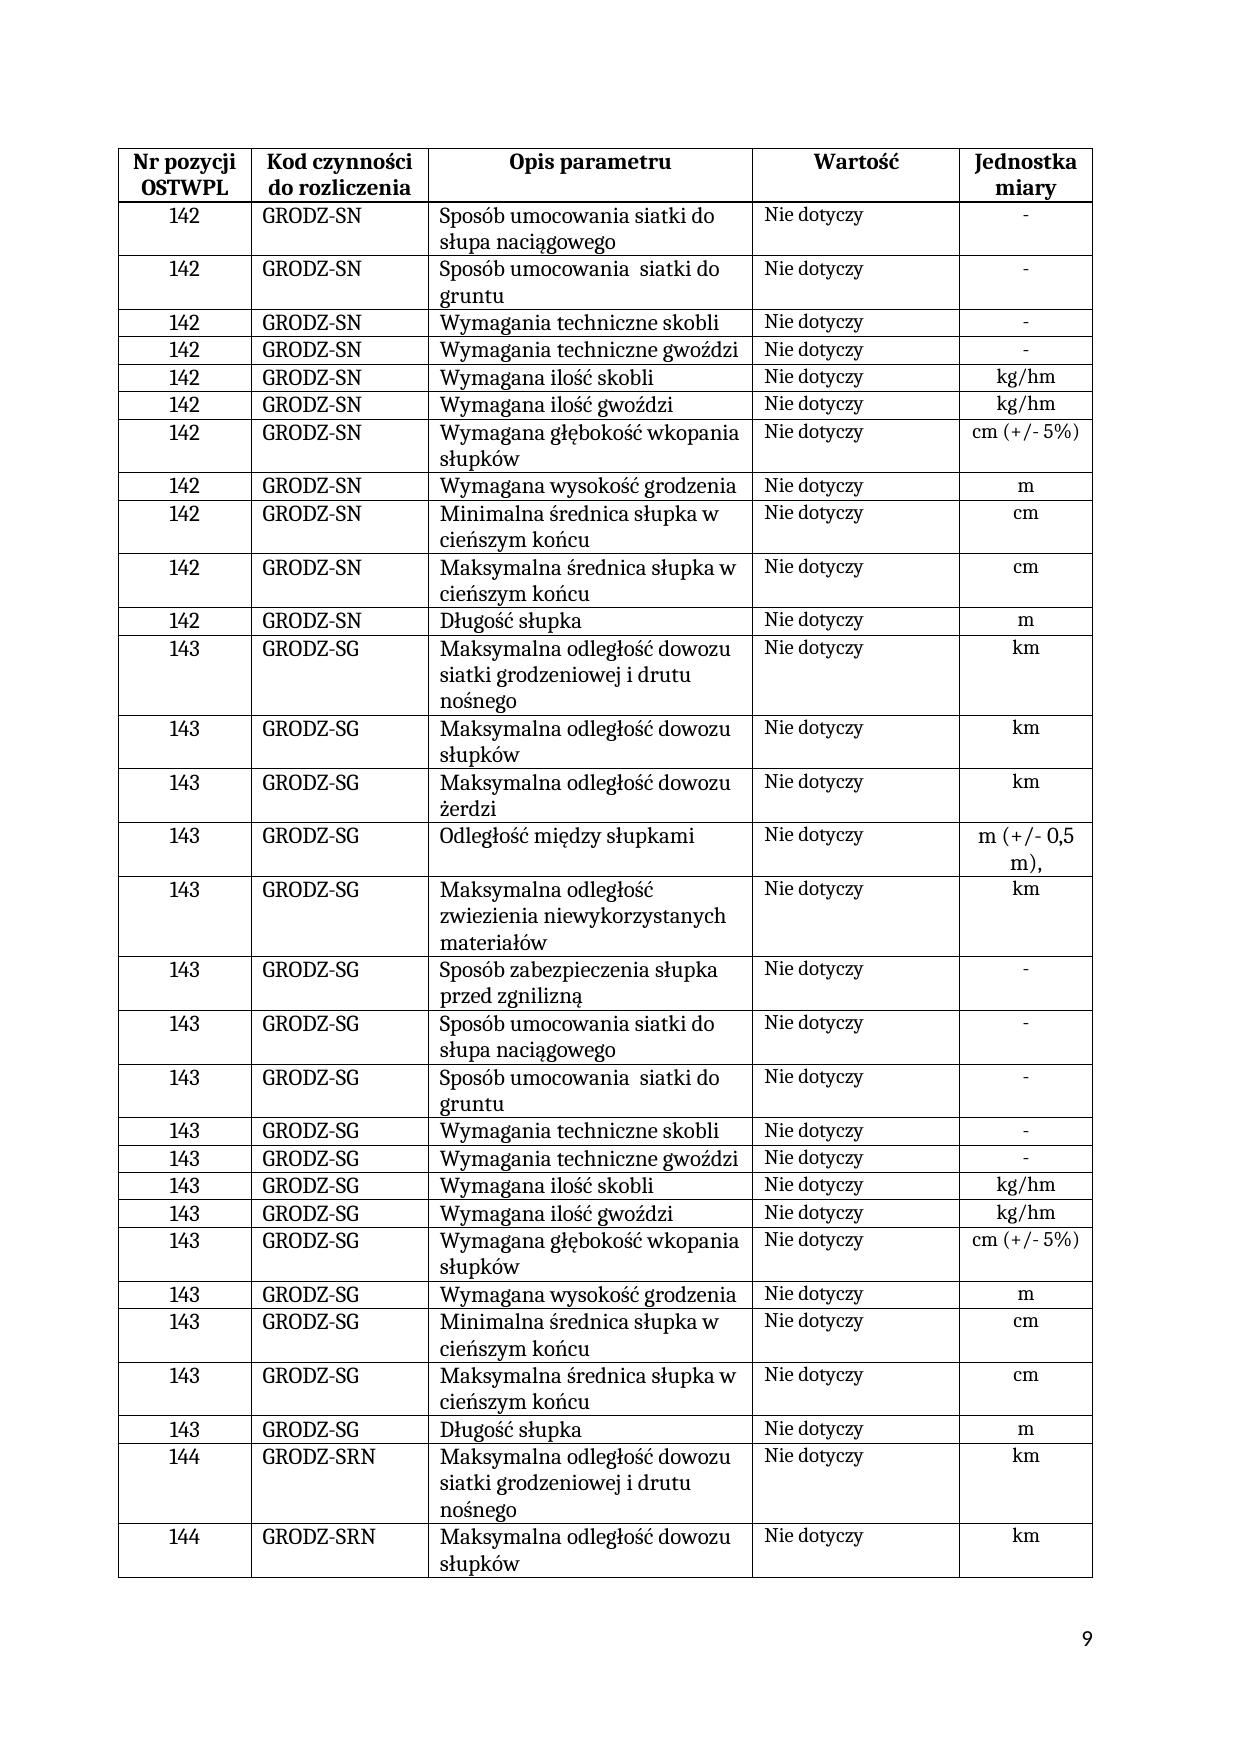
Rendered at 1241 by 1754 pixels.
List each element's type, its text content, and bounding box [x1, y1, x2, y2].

table_cell GRODZ-SN [252, 554, 428, 607]
table_cell GRODZ-SG [252, 716, 428, 768]
table_cell GRODZ-SN [252, 392, 428, 418]
table_cell Wymagana głębokość wkopania słupków [429, 1228, 752, 1281]
table_cell 142 [119, 310, 251, 336]
table_cell Nie dotyczy [753, 1011, 959, 1063]
table_cell 143 [119, 1173, 251, 1199]
table_cell GRODZ-SN [252, 310, 428, 336]
table_cell 142 [119, 554, 251, 607]
table_cell GRODZ-SG [252, 1416, 428, 1443]
table_header Opis parametru [429, 149, 752, 201]
table_cell 143 [119, 769, 251, 822]
table_cell Minimalna średnica słupka w cieńszym końcu [429, 501, 752, 553]
table_cell cm [960, 1309, 1092, 1362]
table_cell 143 [119, 716, 251, 768]
table_cell Nie dotyczy [753, 877, 959, 956]
table_cell Minimalna średnica słupka w cieńszym końcu [429, 1309, 752, 1362]
table_cell kg/hm [960, 1173, 1092, 1199]
table_cell GRODZ-SN [252, 608, 428, 634]
table_cell GRODZ-SN [252, 256, 428, 309]
table_cell Maksymalna średnica słupka w cieńszym końcu [429, 1363, 752, 1415]
table_cell 143 [119, 1065, 251, 1117]
table_cell Wymagana ilość gwoździ [429, 392, 752, 418]
table_cell Maksymalna odległość dowozu siatki grodzeniowej i drutu nośnego [429, 1444, 752, 1523]
table_cell GRODZ-SN [252, 473, 428, 499]
table_cell Długość słupka [429, 1416, 752, 1443]
table_cell GRODZ-SG [252, 1363, 428, 1415]
table_cell Nie dotyczy [753, 1200, 959, 1227]
table_cell Nie dotyczy [753, 823, 959, 876]
table_cell Nie dotyczy [753, 1309, 959, 1362]
table_cell Nie dotyczy [753, 1228, 959, 1281]
table_cell GRODZ-SN [252, 203, 428, 255]
table_cell Nie dotyczy [753, 365, 959, 391]
table_cell m [960, 608, 1092, 634]
table_cell 143 [119, 1282, 251, 1308]
table_cell Maksymalna odległość zwiezienia niewykorzystanych materiałów [429, 877, 752, 956]
table_cell m [960, 1282, 1092, 1308]
table_cell GRODZ-SG [252, 957, 428, 1010]
table_cell GRODZ-SG [252, 1173, 428, 1199]
table_cell Nie dotyczy [753, 1173, 959, 1199]
table_cell Nie dotyczy [753, 256, 959, 309]
table_cell Wymagana ilość gwoździ [429, 1200, 752, 1227]
table_cell Nie dotyczy [753, 473, 959, 499]
table_cell 143 [119, 1200, 251, 1227]
table_cell Maksymalna odległość dowozu siatki grodzeniowej i drutu nośnego [429, 636, 752, 714]
table_cell GRODZ-SN [252, 501, 428, 553]
table_cell GRODZ-SG [252, 1309, 428, 1362]
table_cell GRODZ-SN [252, 420, 428, 472]
table_cell 142 [119, 256, 251, 309]
table_cell m [960, 473, 1092, 499]
table_cell GRODZ-SG [252, 1146, 428, 1172]
table_cell Sposób zabezpieczenia słupka przed zgnilizną [429, 957, 752, 1010]
table_cell Nie dotyczy [753, 1416, 959, 1443]
table_cell 142 [119, 365, 251, 391]
table_cell km [960, 769, 1092, 822]
table_cell Wymagana ilość skobli [429, 365, 752, 391]
table_cell Nie dotyczy [753, 957, 959, 1010]
table_cell cm (+/- 5%) [960, 1228, 1092, 1281]
table_cell Nie dotyczy [753, 1065, 959, 1117]
table_cell - [960, 1065, 1092, 1117]
table_cell Wymagana wysokość grodzenia [429, 473, 752, 499]
table_cell Maksymalna odległość dowozu słupków [429, 716, 752, 768]
table_cell Maksymalna średnica słupka w cieńszym końcu [429, 554, 752, 607]
table_cell 142 [119, 203, 251, 255]
table_cell - [960, 337, 1092, 364]
table_cell 143 [119, 957, 251, 1010]
table_cell Nie dotyczy [753, 1282, 959, 1308]
table_cell Nie dotyczy [753, 554, 959, 607]
table_cell Nie dotyczy [753, 769, 959, 822]
table_cell 142 [119, 337, 251, 364]
table_cell Sposób umocowania siatki do słupa naciągowego [429, 203, 752, 255]
table_cell Wymagania techniczne skobli [429, 1118, 752, 1144]
table_cell 142 [119, 420, 251, 472]
table_cell Sposób umocowania siatki do gruntu [429, 1065, 752, 1117]
table_cell GRODZ-SG [252, 1228, 428, 1281]
table_cell cm [960, 501, 1092, 553]
table_cell Nie dotyczy [753, 716, 959, 768]
table_cell GRODZ-SG [252, 823, 428, 876]
table_cell Wymagania techniczne gwoździ [429, 1146, 752, 1172]
table_cell Maksymalna odległość dowozu słupków [429, 1524, 752, 1577]
table_cell - [960, 1146, 1092, 1172]
table_cell Nie dotyczy [753, 203, 959, 255]
table_cell kg/hm [960, 365, 1092, 391]
table_cell km [960, 636, 1092, 714]
table_header Jednostka miary [960, 149, 1092, 201]
table_cell 143 [119, 1011, 251, 1063]
table_cell kg/hm [960, 392, 1092, 418]
table_cell 144 [119, 1524, 251, 1577]
table_header Nr pozycji OSTWPL [119, 149, 251, 201]
table_cell Sposób umocowania siatki do gruntu [429, 256, 752, 309]
table_cell Wymagana głębokość wkopania słupków [429, 420, 752, 472]
table_cell Nie dotyczy [753, 1146, 959, 1172]
table_cell kg/hm [960, 1200, 1092, 1227]
table_cell GRODZ-SRN [252, 1444, 428, 1523]
table_cell Nie dotyczy [753, 608, 959, 634]
table_cell Nie dotyczy [753, 501, 959, 553]
table_cell 143 [119, 1416, 251, 1443]
table_cell 143 [119, 823, 251, 876]
table_cell 142 [119, 501, 251, 553]
table_cell - [960, 310, 1092, 336]
table_cell GRODZ-SG [252, 769, 428, 822]
table_cell Nie dotyczy [753, 392, 959, 418]
table_cell - [960, 957, 1092, 1010]
table_cell km [960, 716, 1092, 768]
table_cell GRODZ-SG [252, 1011, 428, 1063]
table_cell 143 [119, 1228, 251, 1281]
table_cell 143 [119, 1118, 251, 1144]
table_cell cm [960, 554, 1092, 607]
table_cell Wymagania techniczne gwoździ [429, 337, 752, 364]
table_cell Nie dotyczy [753, 1524, 959, 1577]
table_cell m [960, 1416, 1092, 1443]
table_cell - [960, 256, 1092, 309]
table_cell - [960, 1011, 1092, 1063]
table_cell m (+/- 0,5 m), [960, 823, 1092, 876]
table_cell km [960, 877, 1092, 956]
table_cell GRODZ-SRN [252, 1524, 428, 1577]
table_cell Nie dotyczy [753, 1363, 959, 1415]
table_cell 143 [119, 1146, 251, 1172]
table_cell 142 [119, 392, 251, 418]
table_cell km [960, 1524, 1092, 1577]
table_cell Nie dotyczy [753, 636, 959, 714]
table_header Wartość [753, 149, 959, 201]
table_cell GRODZ-SG [252, 1282, 428, 1308]
table_header Kod czynności do rozliczenia [252, 149, 428, 201]
table_cell - [960, 203, 1092, 255]
table_cell Wymagana wysokość grodzenia [429, 1282, 752, 1308]
table_cell Nie dotyczy [753, 337, 959, 364]
table_cell Maksymalna odległość dowozu żerdzi [429, 769, 752, 822]
table_cell Nie dotyczy [753, 1444, 959, 1523]
table_cell Długość słupka [429, 608, 752, 634]
table_cell Odległość między słupkami [429, 823, 752, 876]
table_cell - [960, 1118, 1092, 1144]
table_cell Wymagania techniczne skobli [429, 310, 752, 336]
table_cell GRODZ-SG [252, 636, 428, 714]
table_cell km [960, 1444, 1092, 1523]
table_cell cm [960, 1363, 1092, 1415]
table_cell 142 [119, 608, 251, 634]
table_cell Nie dotyczy [753, 420, 959, 472]
table_cell 142 [119, 473, 251, 499]
table_cell GRODZ-SG [252, 1200, 428, 1227]
table_cell Nie dotyczy [753, 1118, 959, 1144]
table_cell Sposób umocowania siatki do słupa naciągowego [429, 1011, 752, 1063]
table_cell Nie dotyczy [753, 310, 959, 336]
table_cell GRODZ-SN [252, 337, 428, 364]
table_cell GRODZ-SN [252, 365, 428, 391]
table_cell 143 [119, 636, 251, 714]
table_cell GRODZ-SG [252, 1065, 428, 1117]
table_cell cm (+/- 5%) [960, 420, 1092, 472]
table_cell 143 [119, 1309, 251, 1362]
table_cell 143 [119, 877, 251, 956]
table_cell 144 [119, 1444, 251, 1523]
table_cell 143 [119, 1363, 251, 1415]
table_cell GRODZ-SG [252, 1118, 428, 1144]
table_cell Wymagana ilość skobli [429, 1173, 752, 1199]
table_cell GRODZ-SG [252, 877, 428, 956]
